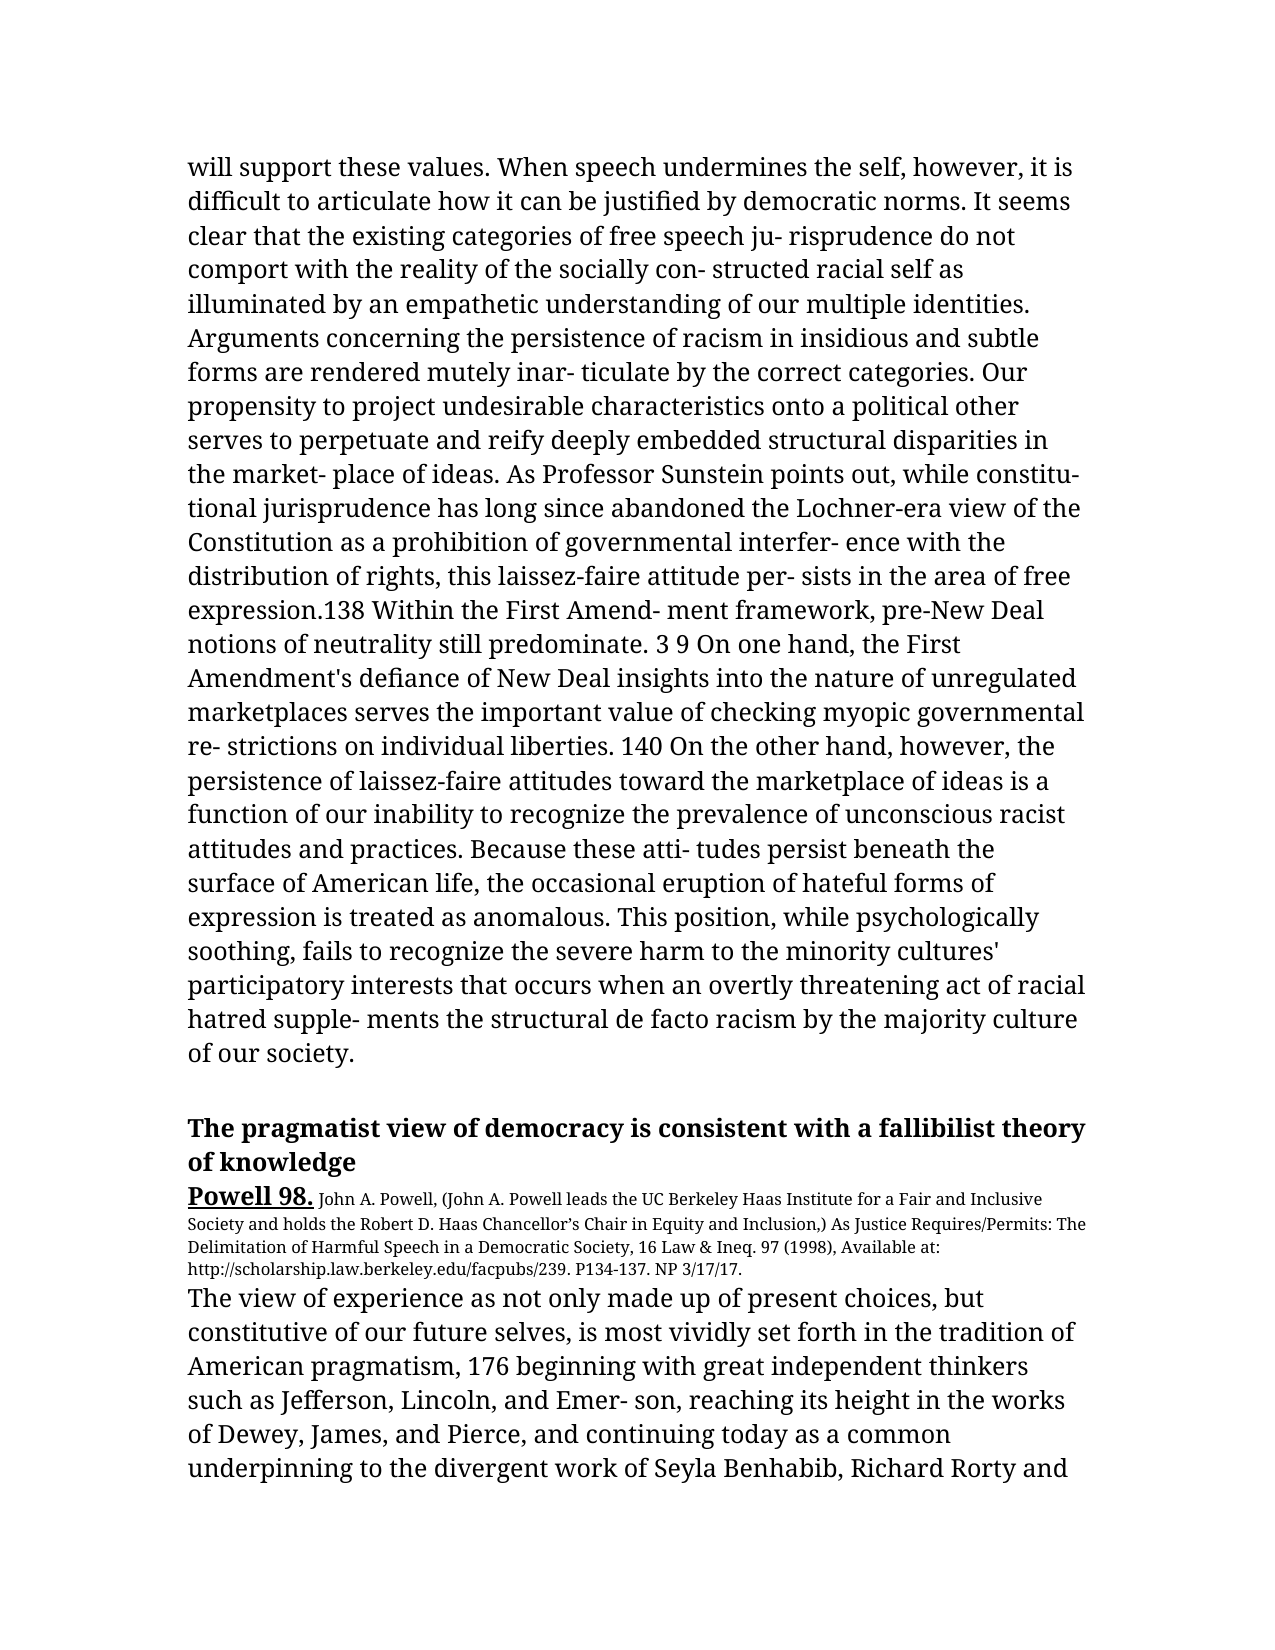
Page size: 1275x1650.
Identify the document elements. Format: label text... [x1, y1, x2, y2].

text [187, 150, 1087, 1070]
subtitle The pragmatist view of democracy is consistent with a fallibilist theory of knowledge [187, 1110, 1087, 1178]
text Powell 98. John A. Powell, (John A. Powell leads the UC Berkeley Haas Institute for a Fair and Inclusive Society and holds the Robert D. Haas Chancellor’s Chair in Equity and Inclusion,) As Justice Requires/Permits: The Delimitation of Harmful Speech in a Democratic Society, 16 Law & Ineq. 97 (1998), Available at: http://scholarship.law.berkeley.edu/facpubs/239. P134-137. NP 3/17/17. [187, 1178, 1087, 1281]
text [187, 1281, 1087, 1485]
